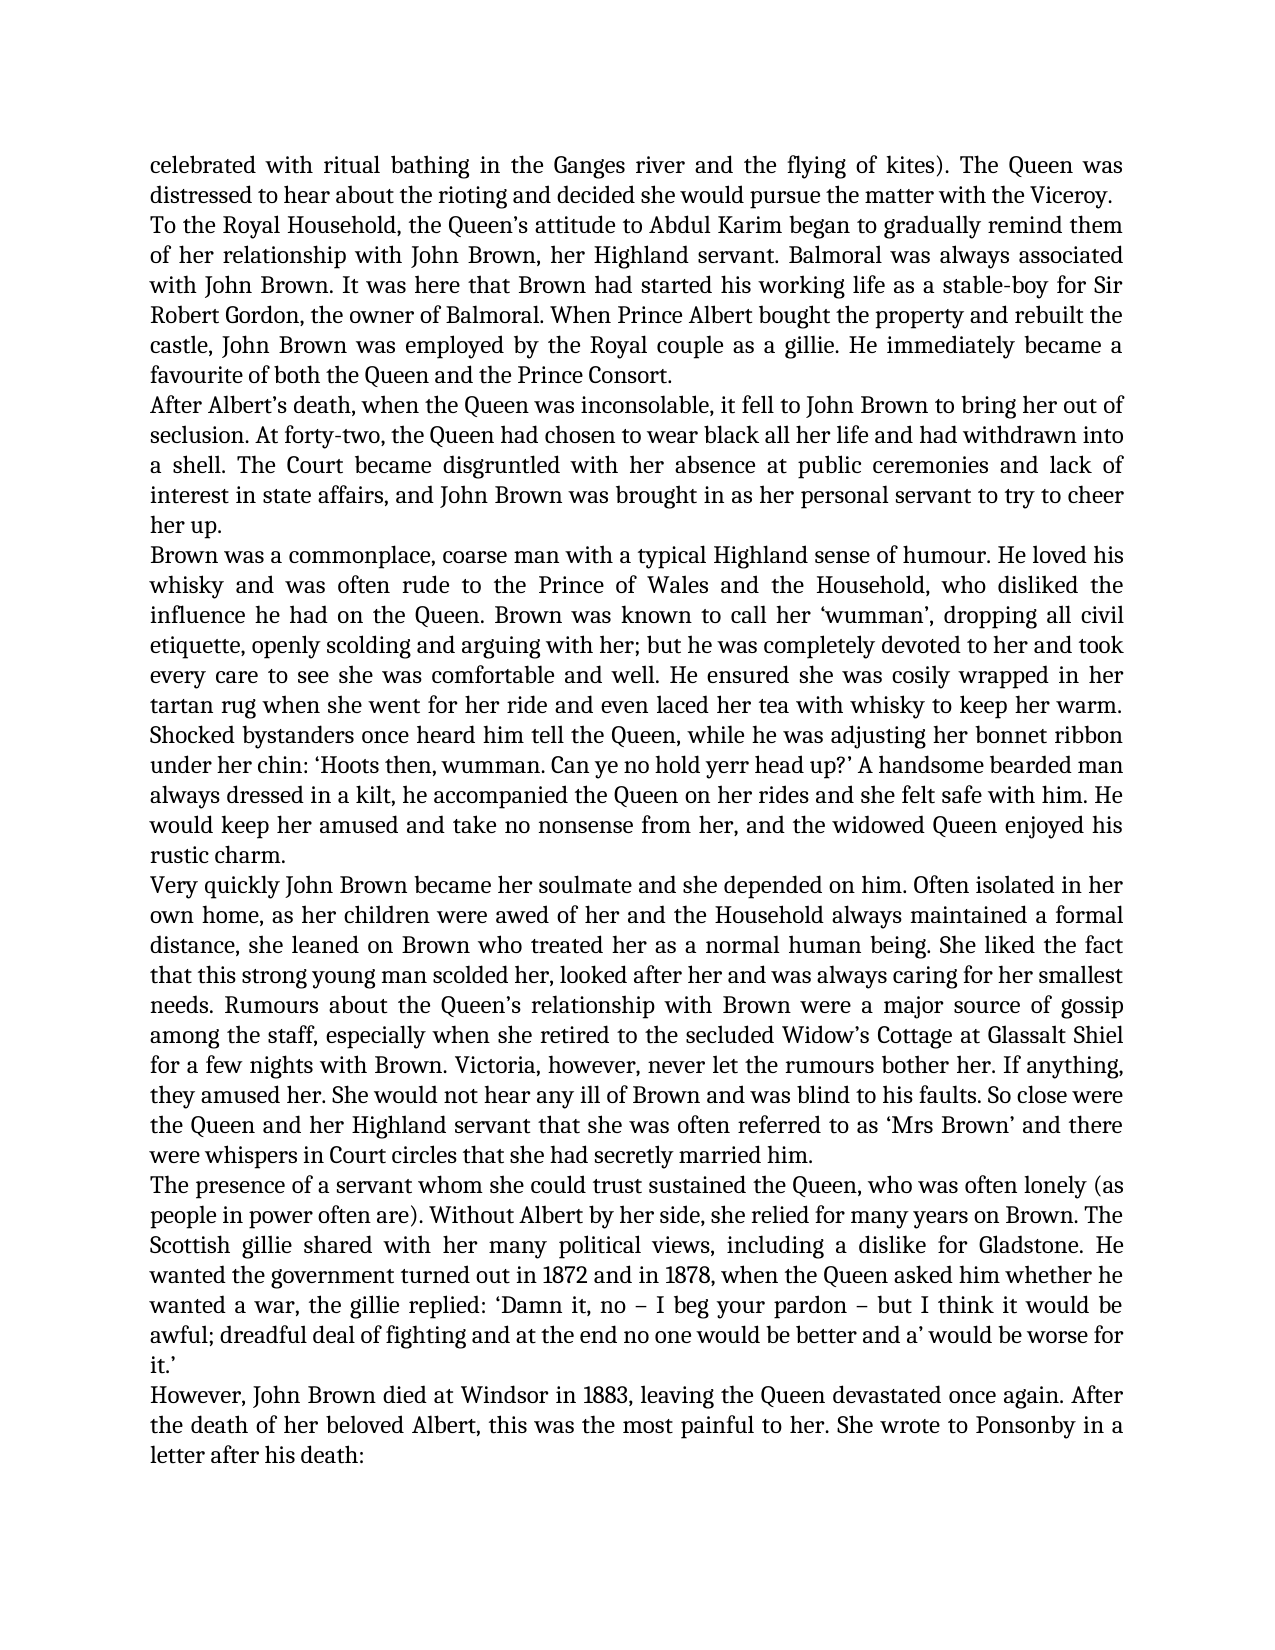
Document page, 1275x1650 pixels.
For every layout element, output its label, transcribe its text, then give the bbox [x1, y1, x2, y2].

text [150, 150, 1125, 210]
text Brown was a commonplace, coarse man with a typical Highland sense of humour. He loved his whisky and was often rude to the Prince of Wales and the Household, who disliked the influence he had on the Queen. Brown was known to call her ‘wumman’, dropping all civil etiquette, openly scolding and arguing with her; but he was completely devoted to her and took every care to see she was comfortable and well. He ensured she was cosily wrapped in her tartan rug when she went for her ride and even laced her tea with whisky to keep her warm. Shocked bystanders once heard him tell the Queen, while he was adjusting her bonnet ribbon under her chin: ‘Hoots then, wumman. Can ye no hold yerr head up?’ A handsome bearded man always dressed in a kilt, he accompanied the Queen on her rides and she felt safe with him. He would keep her amused and take no nonsense from her, and the widowed Queen enjoyed his rustic charm. [150, 540, 1125, 870]
text The presence of a servant whom she could trust sustained the Queen, who was often lonely (as people in power often are). Without Albert by her side, she relied for many years on Brown. The Scottish gillie shared with her many political views, including a dislike for Gladstone. He wanted the government turned out in 1872 and in 1878, when the Queen asked him whether he wanted a war, the gillie replied: ‘Damn it, no – I beg your pardon – but I think it would be awful; dreadful deal of fighting and at the end no one would be better and a’ would be worse for it.’ [150, 1170, 1125, 1380]
text However, John Brown died at Windsor in 1883, leaving the Queen devastated once again. After the death of her beloved Albert, this was the most painful to her. She wrote to Ponsonby in a letter after his death: [150, 1380, 1125, 1470]
text Very quickly John Brown became her soulmate and she depended on him. Often isolated in her own home, as her children were awed of her and the Household always maintained a formal distance, she leaned on Brown who treated her as a normal human being. She liked the fact that this strong young man scolded her, looked after her and was always caring for her smallest needs. Rumours about the Queen’s relationship with Brown were a major source of gossip among the staff, especially when she retired to the secluded Widow’s Cottage at Glassalt Shiel for a few nights with Brown. Victoria, however, never let the rumours bother her. If anything, they amused her. She would not hear any ill of Brown and was blind to his faults. So close were the Queen and her Highland servant that she was often referred to as ‘Mrs Brown’ and there were whispers in Court circles that she had secretly married him. [150, 870, 1125, 1170]
text After Albert’s death, when the Queen was inconsolable, it fell to John Brown to bring her out of seclusion. At forty-two, the Queen had chosen to wear black all her life and had withdrawn into a shell. The Court became disgruntled with her absence at public ceremonies and lack of interest in state affairs, and John Brown was brought in as her personal servant to try to cheer her up. [150, 390, 1125, 540]
text To the Royal Household, the Queen’s attitude to Abdul Karim began to gradually remind them of her relationship with John Brown, her Highland servant. Balmoral was always associated with John Brown. It was here that Brown had started his working life as a stable-boy for Sir Robert Gordon, the owner of Balmoral. When Prince Albert bought the property and rebuilt the castle, John Brown was employed by the Royal couple as a gillie. He immediately became a favourite of both the Queen and the Prince Consort. [150, 210, 1125, 390]
